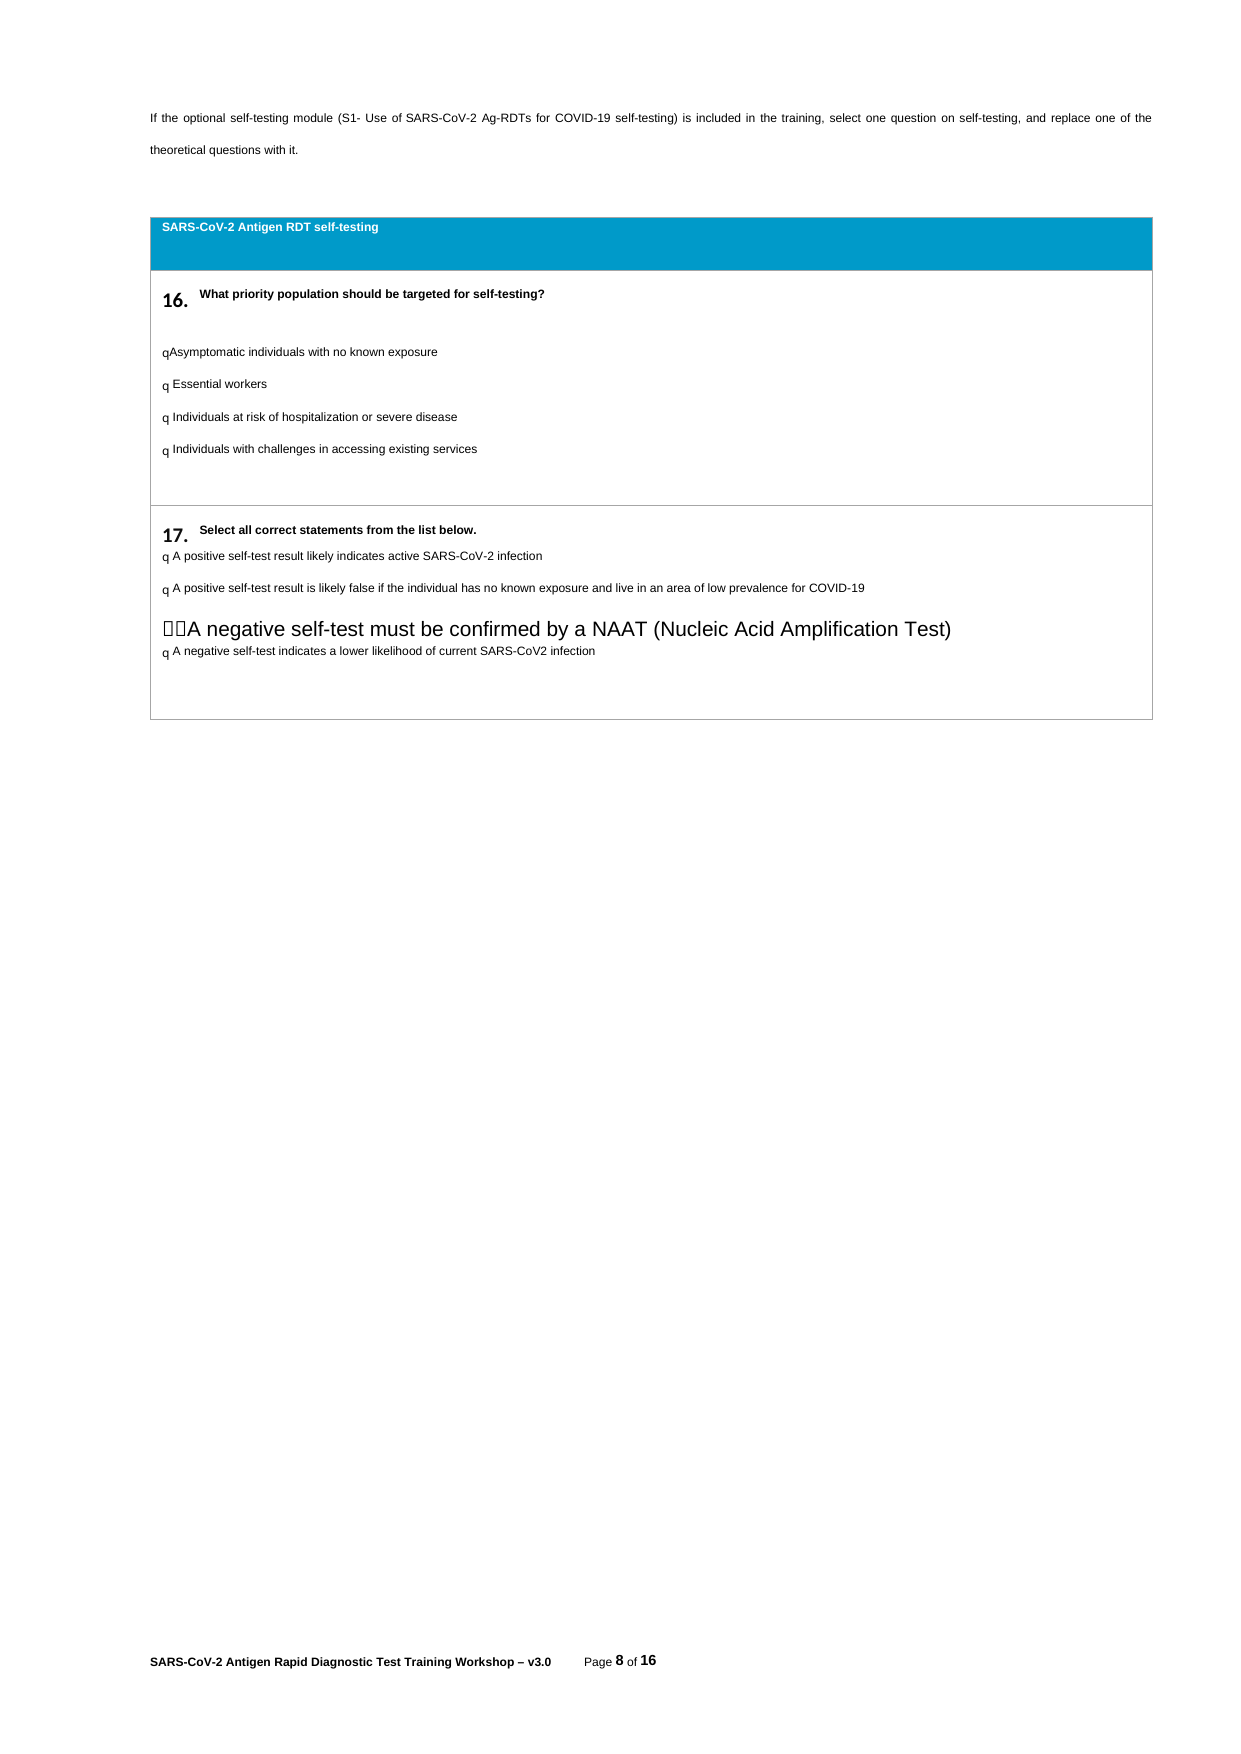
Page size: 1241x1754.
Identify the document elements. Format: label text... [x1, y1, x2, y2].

table_header SARS-CoV-2 Antigen RDT self-testing [151, 218, 1152, 270]
table_cell Select all correct statements from the list below. q A positive self-test result likely indicates active SARS-CoV-2 infection q A positive self-test result is likely false if the individual has no known exposure and live in an area of low prevalence for COVID-19 A negative self-test must be confirmed by a NAAT (Nucleic Acid Amplification Test) q A negative self-test indicates a lower likelihood of current SARS-CoV2 infection [151, 506, 1152, 719]
table_cell What priority population should be targeted for self-testing? qAsymptomatic individuals with no known exposure q Essential workers q Individuals at risk of hospitalization or severe disease q Individuals with challenges in accessing existing services [151, 271, 1152, 505]
text If the optional self-testing module (S1- Use of SARS-CoV-2 Ag-RDTs for COVID-19 self-testing) is included in the training, select one question on self-testing, and replace one of the theoretical questions with it. [150, 106, 1153, 169]
